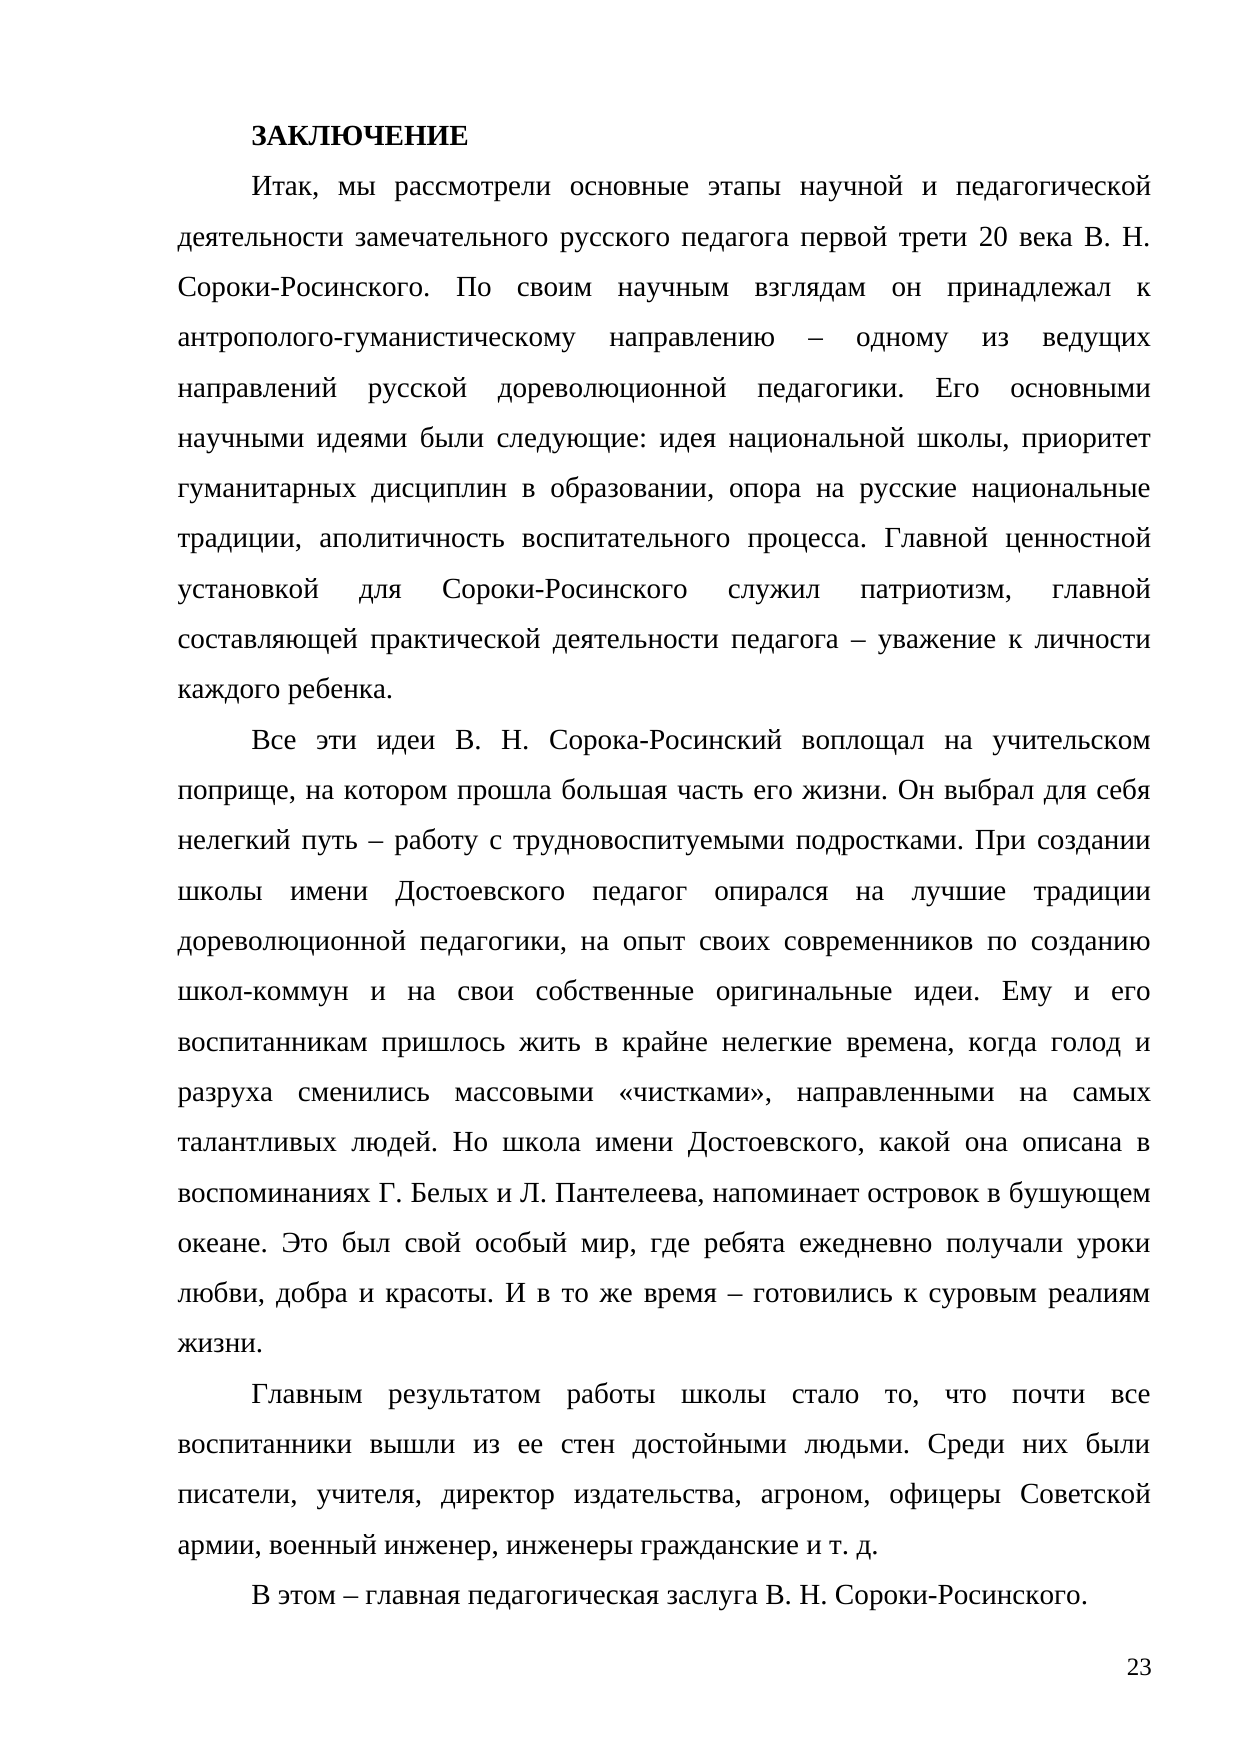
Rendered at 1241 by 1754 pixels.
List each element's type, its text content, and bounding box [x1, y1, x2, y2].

text В этом – главная педагогическая заслуга В. Н. Сороки-Росинского. [177, 1577, 1152, 1611]
text Итак, мы рассмотрели основные этапы научной и педагогической деятельности замечательного русского педагога первой трети 20 века В. Н. Сороки-Росинского. По своим научным взглядам он принадлежал к антрополого-гуманистическому направлению – одному из ведущих направлений русской дореволюционной педагогики. Его основными научными идеями были следующие: идея национальной школы, приоритет гуманитарных дисциплин в образовании, опора на русские национальные традиции, аполитичность воспитательного процесса. Главной ценностной установкой для Сороки-Росинского служил патриотизм, главной составляющей практической деятельности педагога – уважение к личности каждого ребенка. [177, 168, 1152, 705]
text Все эти идеи В. Н. Сорока-Росинский воплощал на учительском поприще, на котором прошла большая часть его жизни. Он выбрал для себя нелегкий путь – работу с трудновоспитуемыми подростками. При создании школы имени Достоевского педагог опирался на лучшие традиции дореволюционной педагогики, на опыт своих современников по созданию школ-коммун и на свои собственные оригинальные идеи. Ему и его воспитанникам пришлось жить в крайне нелегкие времена, когда голод и разруха сменились массовыми «чистками», направленными на самых талантливых людей. Но школа имени Достоевского, какой она описана в воспоминаниях Г. Белых и Л. Пантелеева, напоминает островок в бушующем океане. Это был свой особый мир, где ребята ежедневно получали уроки любви, добра и красоты. И в то же время – готовились к суровым реалиям жизни. [177, 722, 1152, 1359]
text Главным результатом работы школы стало то, что почти все воспитанники вышли из ее стен достойными людьми. Среди них были писатели, учителя, директор издательства, агроном, офицеры Советской армии, военный инженер, инженеры гражданские и т. д. [177, 1376, 1152, 1560]
text ЗАКЛЮЧЕНИЕ [177, 118, 1152, 152]
